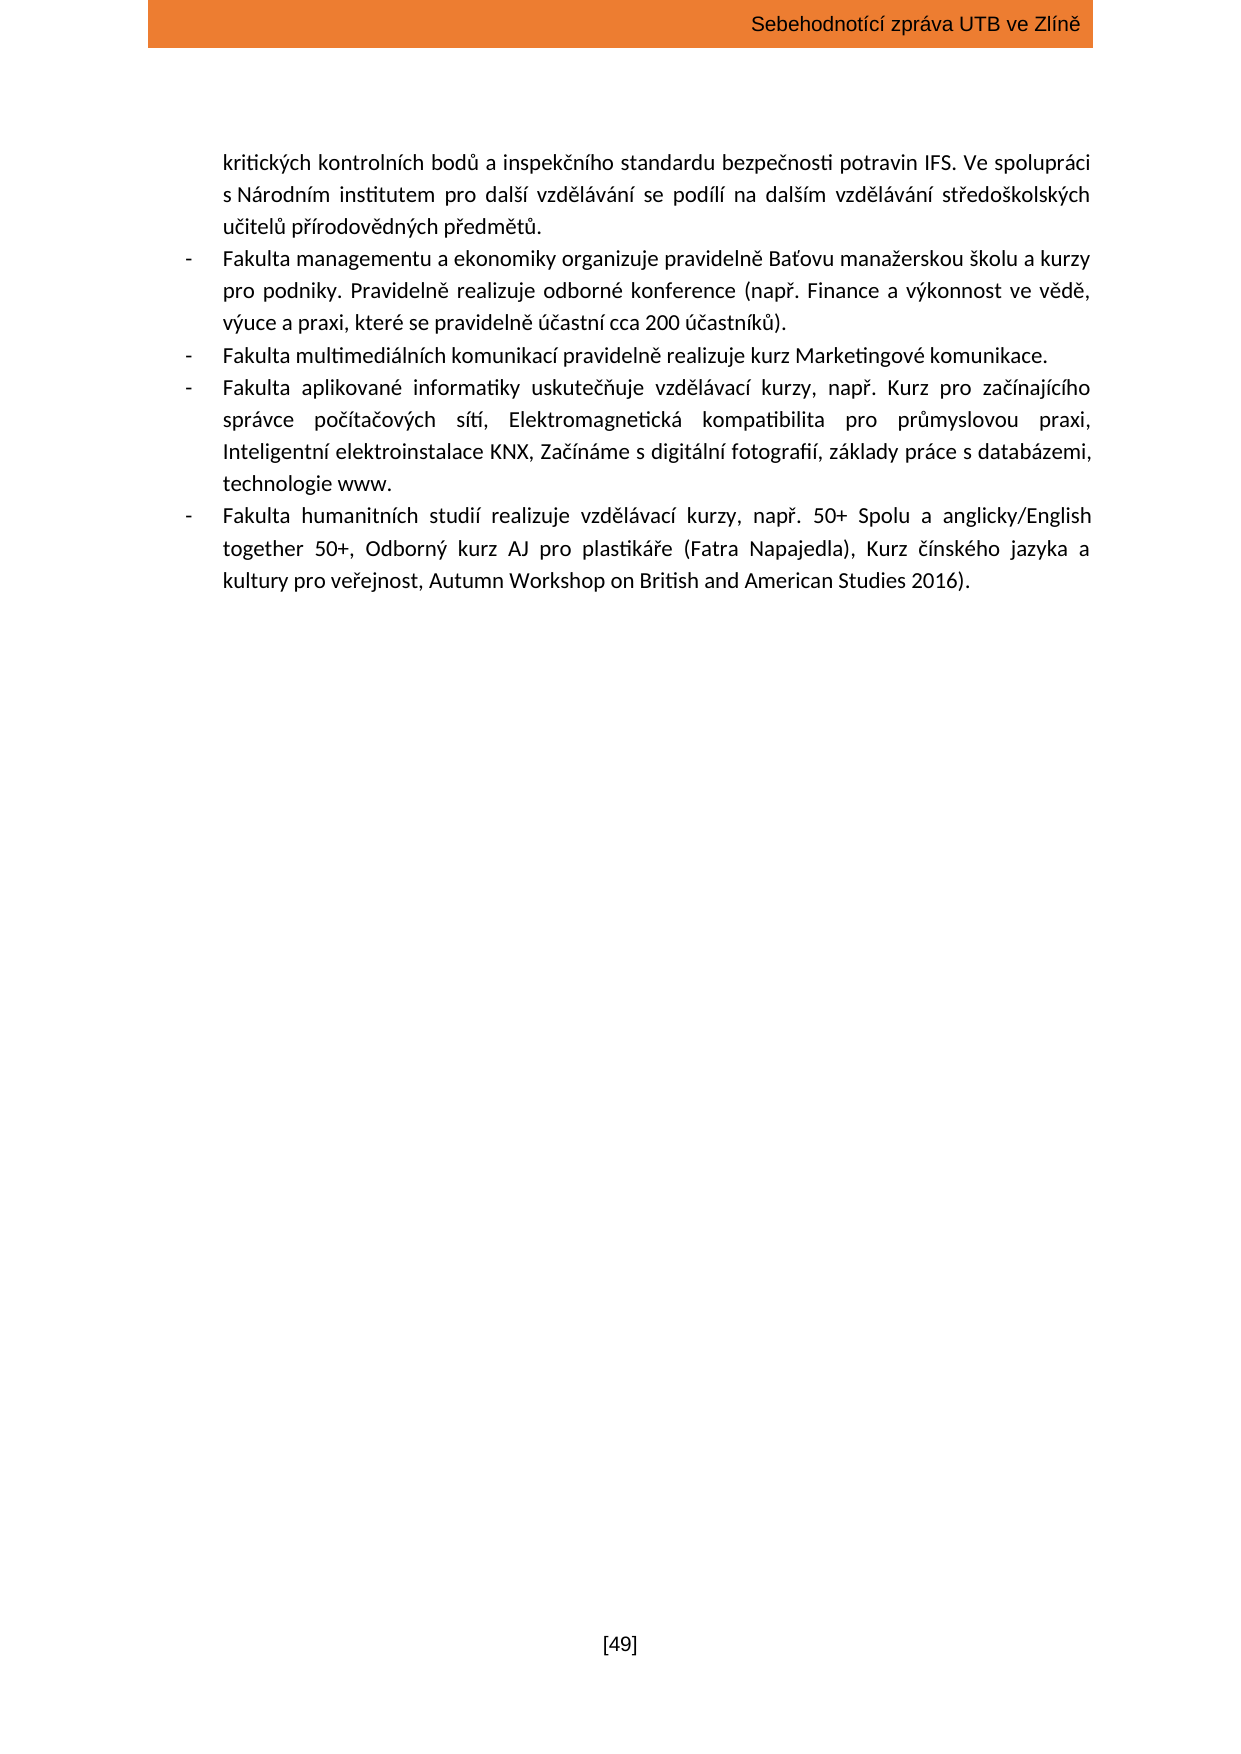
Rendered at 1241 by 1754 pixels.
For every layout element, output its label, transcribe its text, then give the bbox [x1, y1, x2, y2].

list Fakulta aplikované informatiky uskutečňuje vzdělávací kurzy, např. Kurz pro začínajícího správce počítačových sítí, Elektromagnetická kompatibilita pro průmyslovou praxi, Inteligentní elektroinstalace KNX, Začínáme s digitální fotografií, základy práce s databázemi, technologie www. [185, 373, 1092, 497]
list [185, 148, 1092, 240]
list Fakulta managementu a ekonomiky organizuje pravidelně Baťovu manažerskou školu a kurzy pro podniky. Pravidelně realizuje odborné konference (např. Finance a výkonnost ve vědě, výuce a praxi, které se pravidelně účastní cca 200 účastníků). [185, 244, 1092, 337]
list Fakulta humanitních studií realizuje vzdělávací kurzy, např. 50+ Spolu a anglicky/English together 50+, Odborný kurz AJ pro plastikáře (Fatra Napajedla), Kurz čínského jazyka a kultury pro veřejnost, Autumn Workshop on British and American Studies 2016). [185, 502, 1092, 594]
list Fakulta multimediálních komunikací pravidelně realizuje kurz Marketingové komunikace. [185, 341, 1092, 369]
